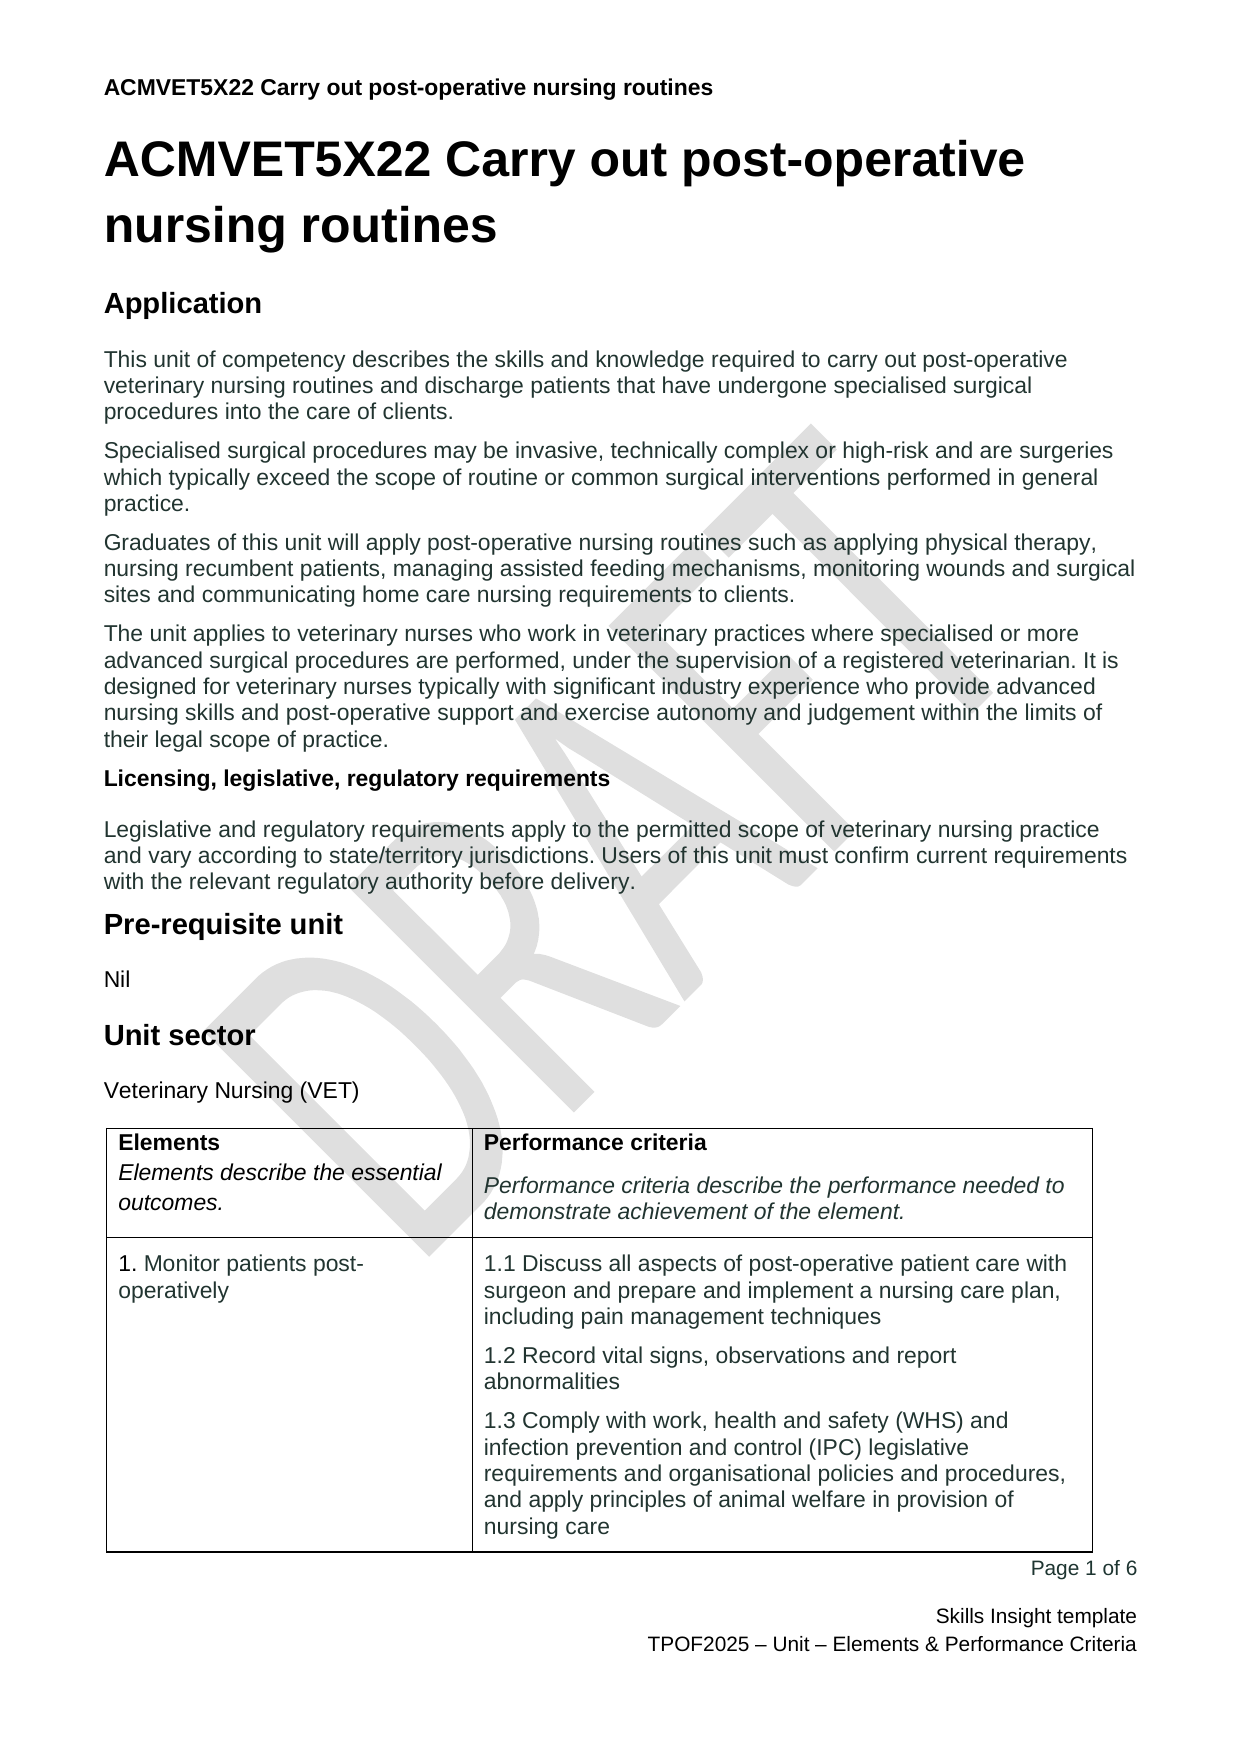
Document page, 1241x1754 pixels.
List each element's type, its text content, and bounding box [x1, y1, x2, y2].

subtitle Application [103, 286, 1137, 320]
text Licensing, legislative, regulatory requirements [103, 764, 1137, 791]
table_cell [107, 1238, 472, 1551]
table_header Performance criteria Performance criteria describe the performance needed to demonstrate achievement of the element. [473, 1129, 1092, 1237]
table_header Elements Elements describe the essential outcomes. [107, 1129, 472, 1237]
subtitle Unit sector [103, 1017, 1137, 1051]
text The unit applies to veterinary nurses who work in veterinary practices where specialised or more advanced surgical procedures are performed, under the supervision of a registered veterinarian. It is designed for veterinary nurses typically with significant industry experience who provide advanced nursing skills and post-operative support and exercise autonomy and judgement within the limits of their legal scope of practice. [103, 620, 1137, 752]
text Specialised surgical procedures may be invasive, technically complex or high-risk and are surgeries which typically exceed the scope of routine or common surgical interventions performed in general practice. [103, 437, 1137, 516]
text Graduates of this unit will apply post-operative nursing routines such as applying physical therapy, nursing recumbent patients, managing assisted feeding mechanisms, monitoring wounds and surgical sites and communicating home care nursing requirements to clients. [103, 529, 1137, 608]
subtitle ACMVET5X22 Carry out post-operative nursing routines [103, 129, 1137, 253]
text Legislative and regulatory requirements apply to the permitted scope of veterinary nursing practice and vary according to state/territory jurisdictions. Users of this unit must confirm current requirements with the relevant regulatory authority before delivery. [103, 816, 1137, 894]
text Nil [103, 966, 1137, 993]
text Veterinary Nursing (VET) [103, 1077, 1137, 1103]
text This unit of competency describes the skills and knowledge required to carry out post-operative veterinary nursing routines and discharge patients that have undergone specialised surgical procedures into the care of clients. [103, 346, 1137, 424]
subtitle Pre-requisite unit [103, 907, 1137, 941]
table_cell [473, 1238, 1092, 1551]
